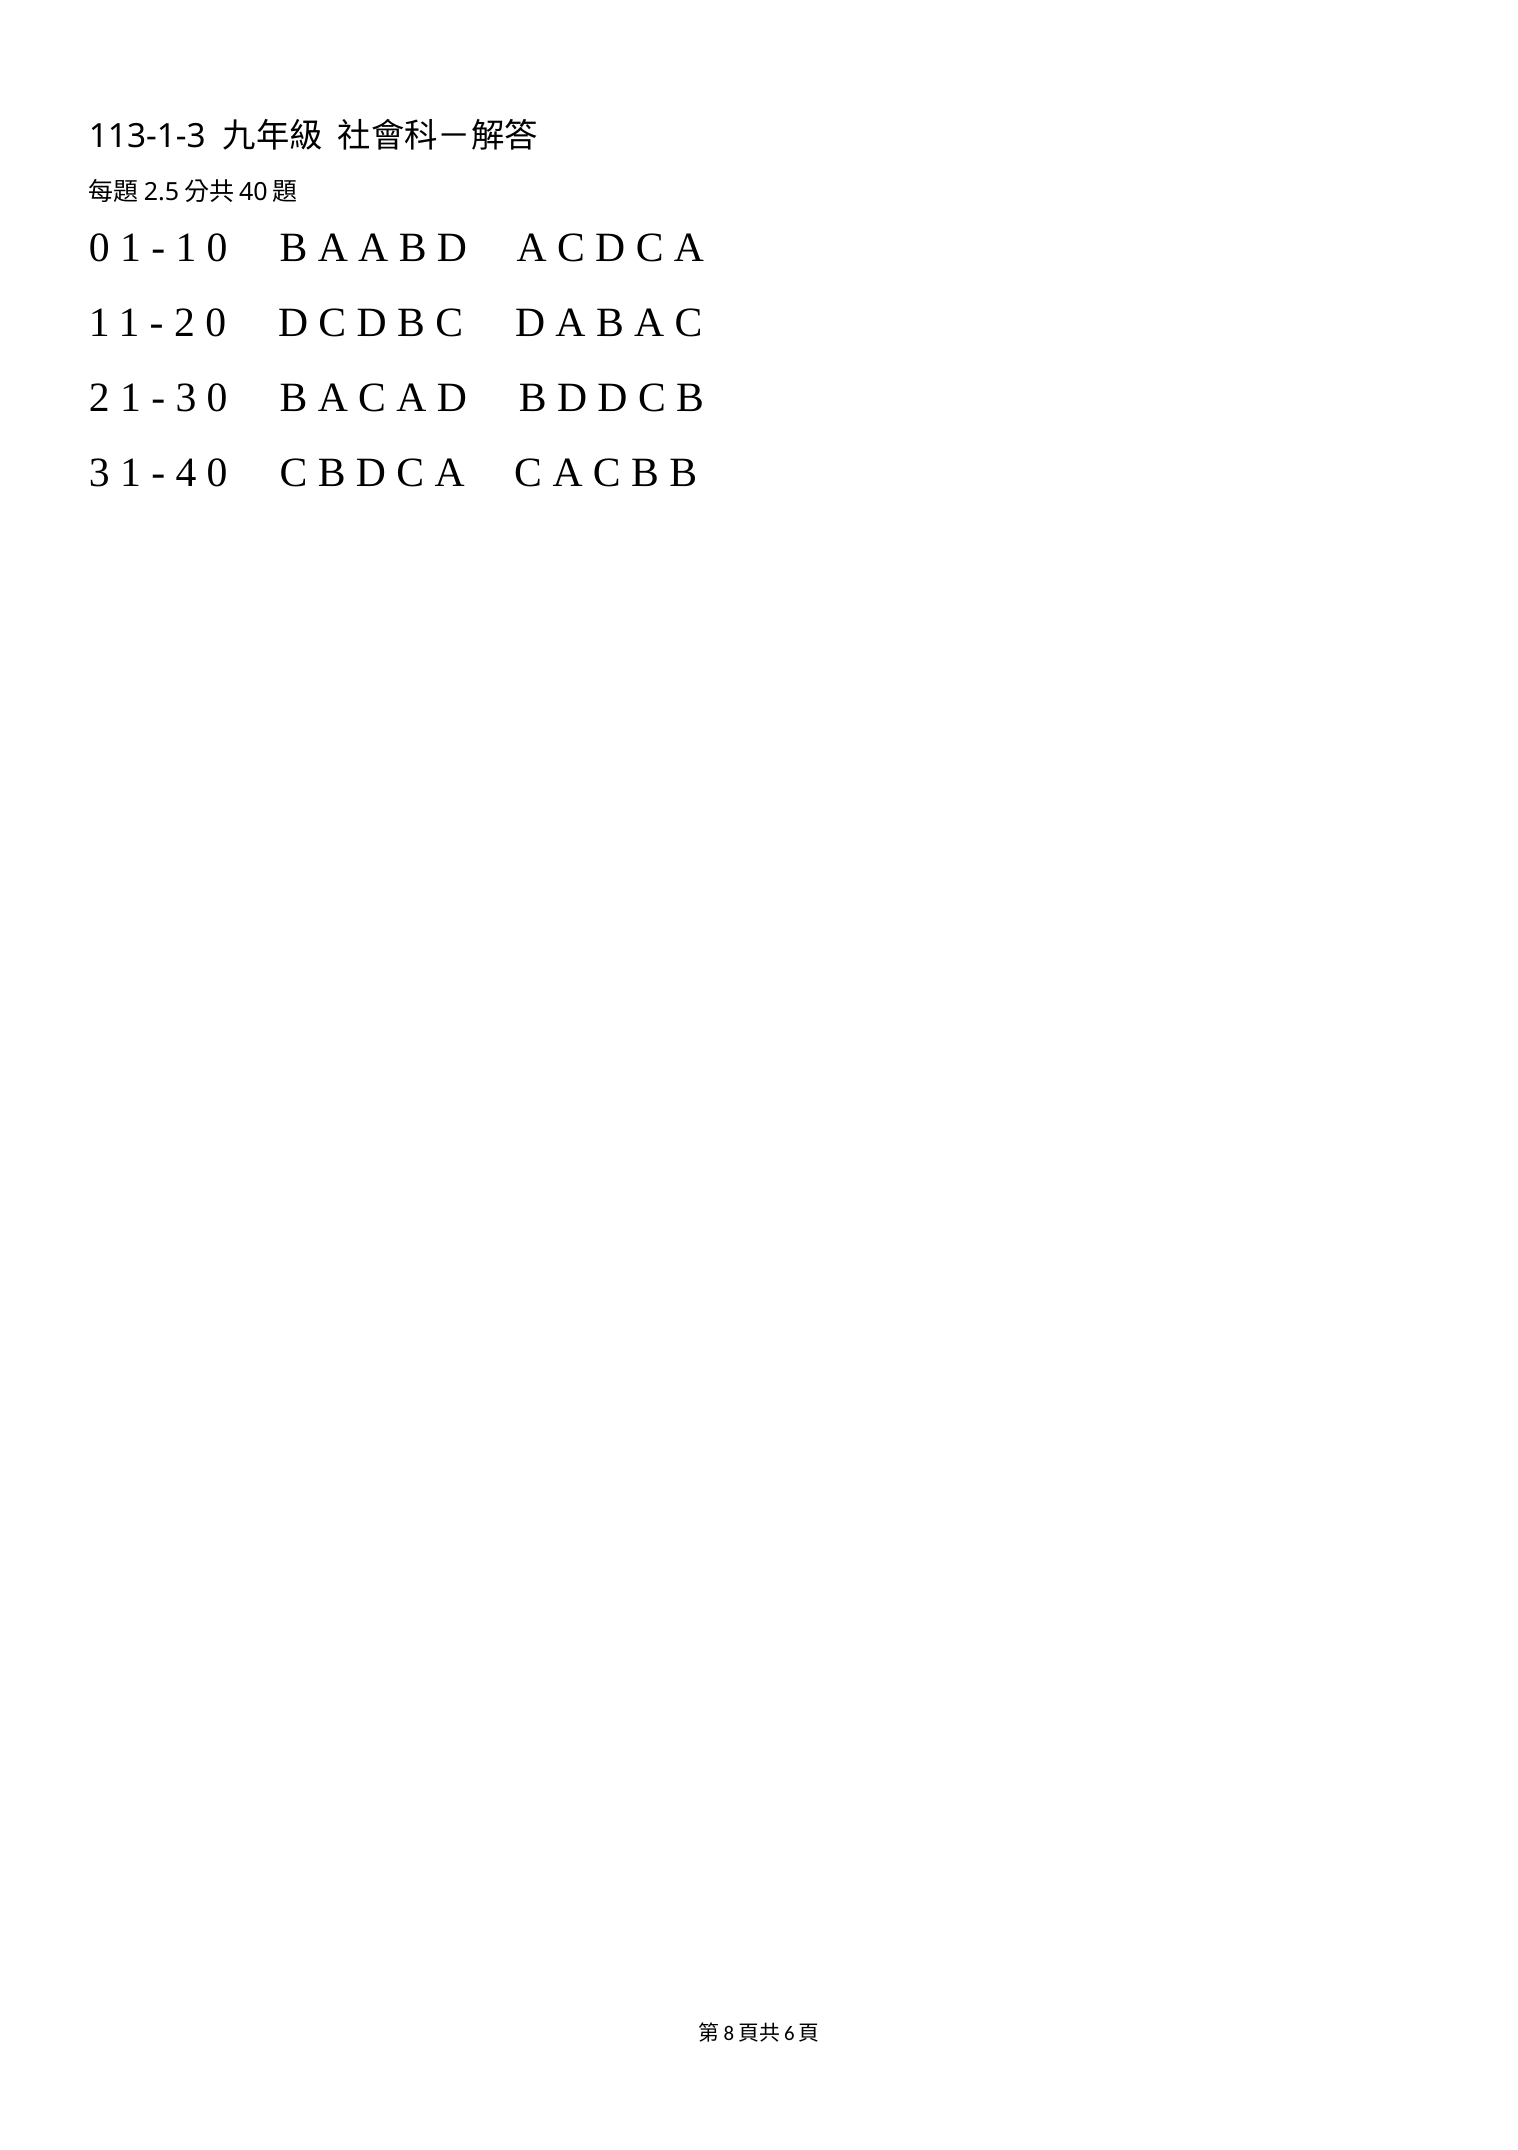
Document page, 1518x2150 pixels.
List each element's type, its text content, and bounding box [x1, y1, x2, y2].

text 每題2.5分共40題 [89, 171, 1429, 208]
text 21-30 BACAD BDDCB [89, 358, 1429, 433]
text 11-20 DCDBC DABAC [89, 283, 1429, 358]
text 31-40 CBDCA CACBB [89, 433, 1429, 508]
text 113-1-3 九年級 社會科－解答 [89, 96, 1429, 171]
text 01-10 BAABD ACDCA [89, 208, 1429, 283]
